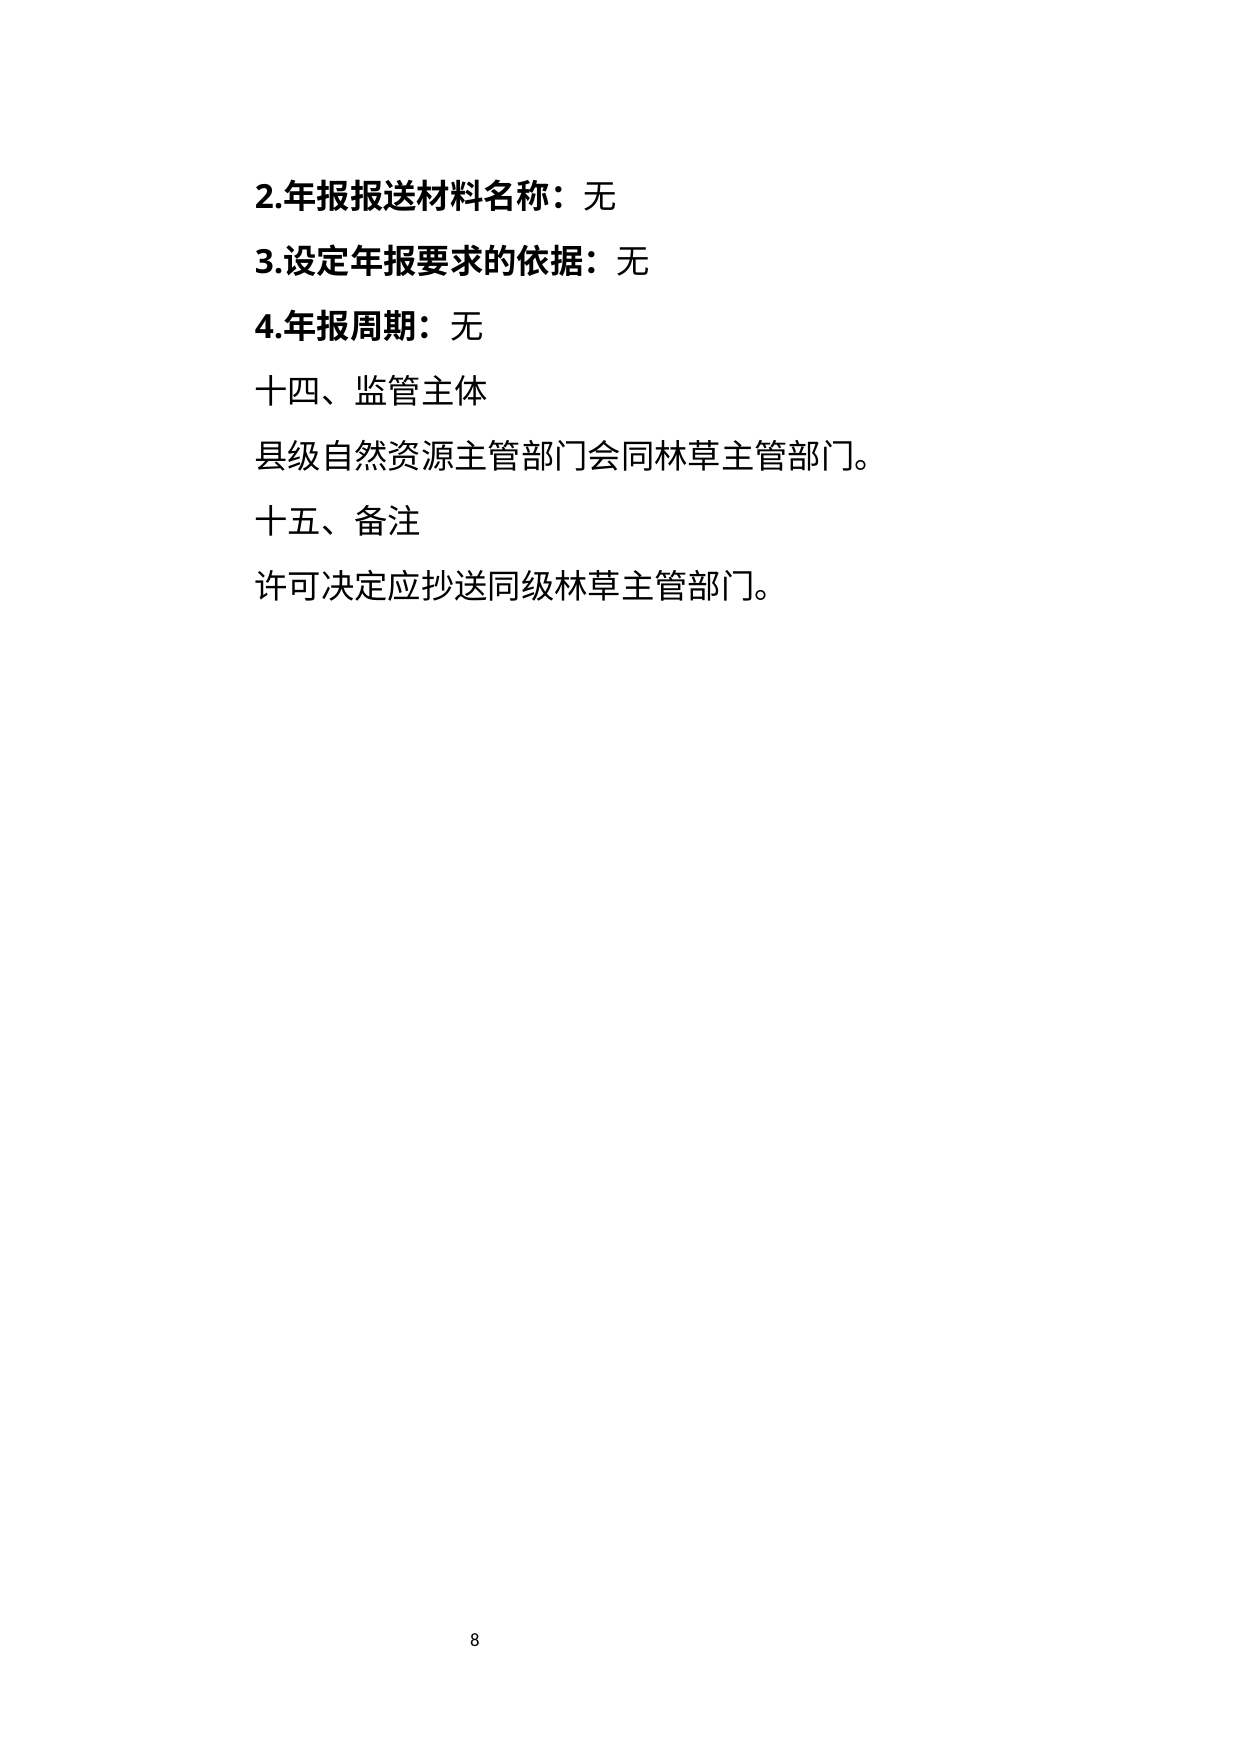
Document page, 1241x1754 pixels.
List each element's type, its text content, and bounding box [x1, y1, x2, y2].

text 县级自然资源主管部门会同林草主管部门。 [187, 422, 1053, 487]
text 2.年报报送材料名称：无 [187, 162, 1053, 227]
text 十四、监管主体 [187, 357, 1053, 422]
text 许可决定应抄送同级林草主管部门。 [187, 552, 1053, 617]
text 十五、备注 [187, 487, 1053, 552]
text 3.设定年报要求的依据：无 [187, 227, 1053, 292]
text 4.年报周期：无 [187, 292, 1053, 357]
